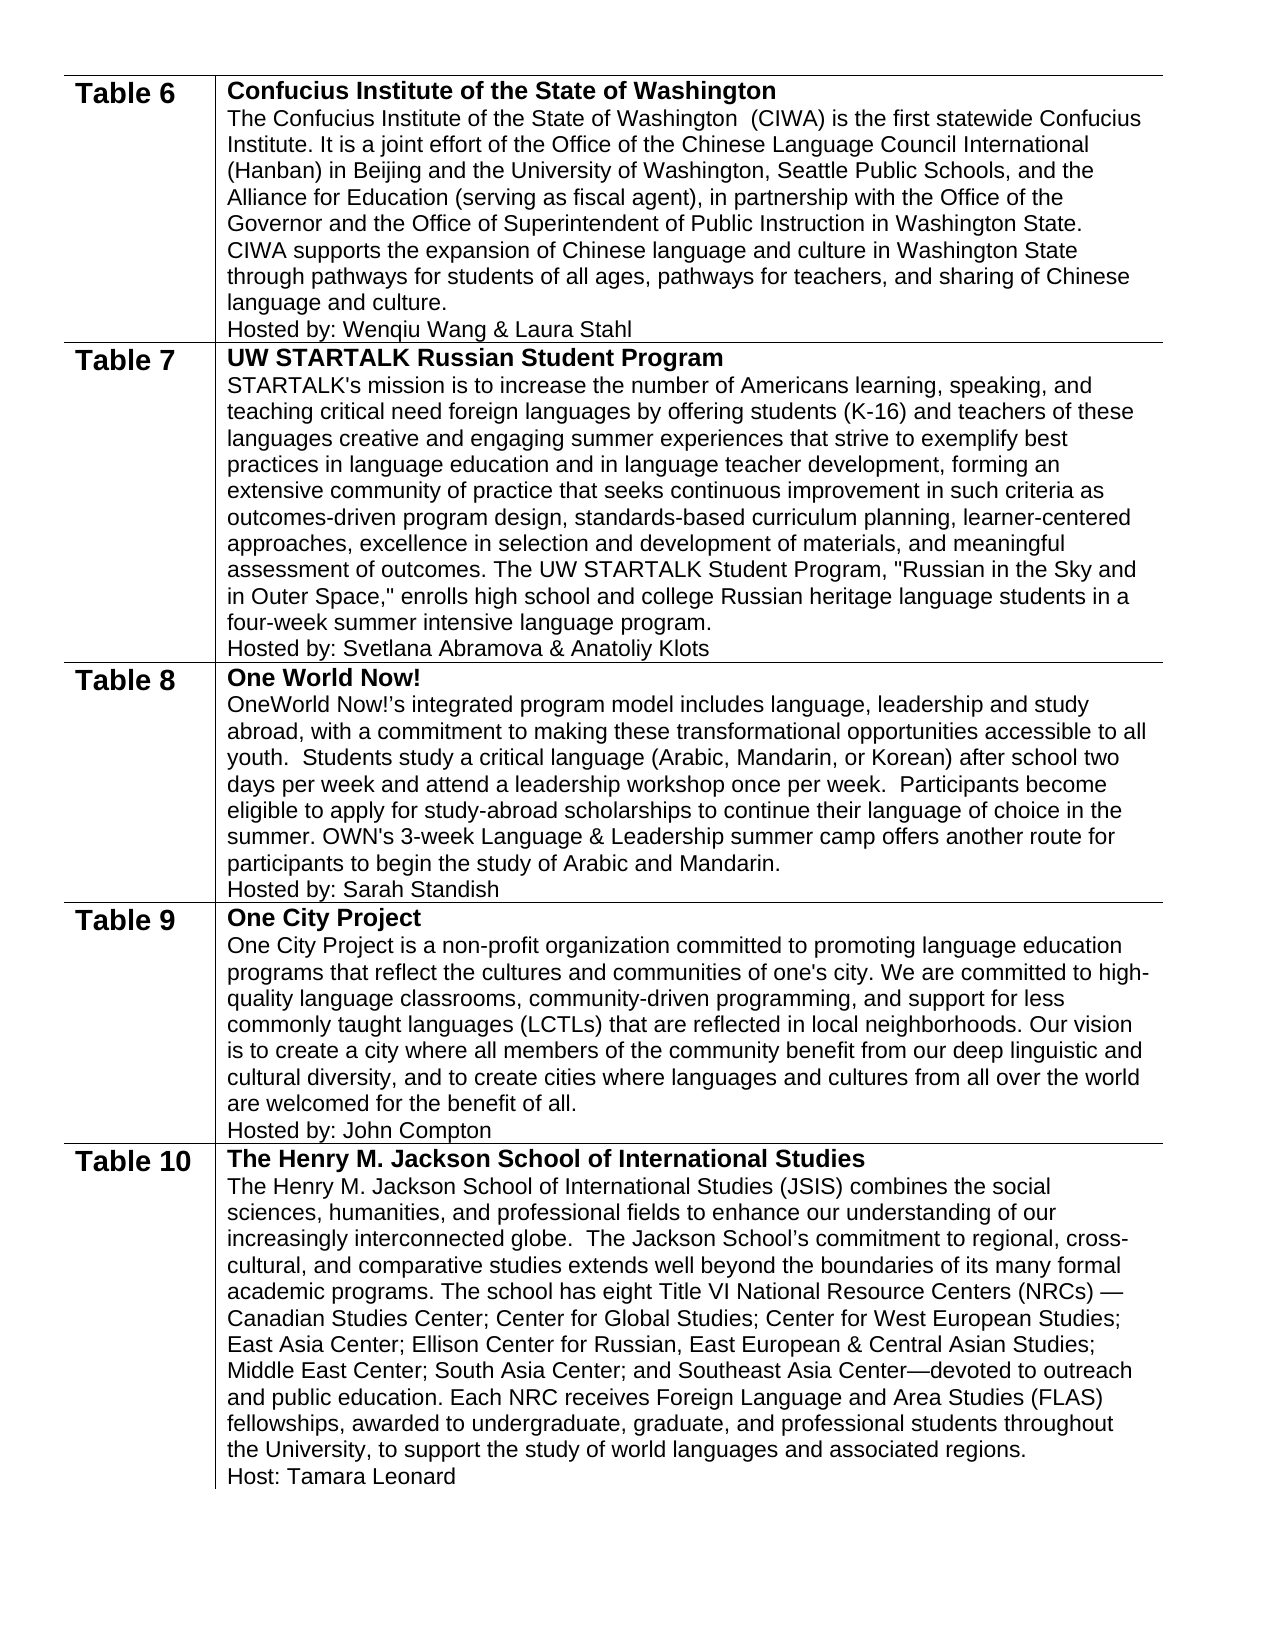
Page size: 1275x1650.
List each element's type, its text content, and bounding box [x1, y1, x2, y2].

table_cell Table 7 [64, 343, 215, 662]
table_cell Table 6 [64, 76, 215, 342]
table_cell Table 10 [64, 1144, 215, 1489]
table_cell Confucius Institute of the State of Washington The Confucius Institute of the State of Washington (CIWA) is the first statewide Confucius Institute. It is a joint effort of the Office of the Chinese Language Council International (Hanban) in Beijing and the University of Washington, Seattle Public Schools, and the Alliance for Education (serving as fiscal agent), in partnership with the Office of the Governor and the Office of Superintendent of Public Instruction in Washington State. CIWA supports the expansion of Chinese language and culture in Washington State through pathways for students of all ages, pathways for teachers, and sharing of Chinese language and culture. Hosted by: Wenqiu Wang & Laura Stahl [216, 76, 1162, 342]
table_cell The Henry M. Jackson School of International Studies The Henry M. Jackson School of International Studies (JSIS) combines the social sciences, humanities, and professional fields to enhance our understanding of our increasingly interconnected globe. The Jackson School’s commitment to regional, cross-cultural, and comparative studies extends well beyond the boundaries of its many formal academic programs. The school has eight Title VI National Resource Centers (NRCs) —Canadian Studies Center; Center for Global Studies; Center for West European Studies; East Asia Center; Ellison Center for Russian, East European & Central Asian Studies; Middle East Center; South Asia Center; and Southeast Asia Center—devoted to outreach and public education. Each NRC receives Foreign Language and Area Studies (FLAS) fellowships, awarded to undergraduate, graduate, and professional students throughout the University, to support the study of world languages and associated regions. Host: Tamara Leonard [216, 1144, 1162, 1489]
table_cell Table 8 [64, 663, 215, 902]
table_cell One World Now! OneWorld Now!’s integrated program model includes language, leadership and study abroad, with a commitment to making these transformational opportunities accessible to all youth. Students study a critical language (Arabic, Mandarin, or Korean) after school two days per week and attend a leadership workshop once per week. Participants become eligible to apply for study-abroad scholarships to continue their language of choice in the summer. OWN's 3-week Language & Leadership summer camp offers another route for participants to begin the study of Arabic and Mandarin. Hosted by: Sarah Standish [216, 663, 1162, 902]
table_cell Table 9 [64, 903, 215, 1143]
table_cell One City Project One City Project is a non-profit organization committed to promoting language education programs that reflect the cultures and communities of one's city. We are committed to high-quality language classrooms, community-driven programming, and support for less commonly taught languages (LCTLs) that are reflected in local neighborhoods. Our vision is to create a city where all members of the community benefit from our deep linguistic and cultural diversity, and to create cities where languages and cultures from all over the world are welcomed for the benefit of all. Hosted by: John Compton [216, 903, 1162, 1143]
table_cell UW STARTALK Russian Student Program STARTALK's mission is to increase the number of Americans learning, speaking, and teaching critical need foreign languages by offering students (K-16) and teachers of these languages creative and engaging summer experiences that strive to exemplify best practices in language education and in language teacher development, forming an extensive community of practice that seeks continuous improvement in such criteria as outcomes-driven program design, standards-based curriculum planning, learner-centered approaches, excellence in selection and development of materials, and meaningful assessment of outcomes. The UW STARTALK Student Program, "Russian in the Sky and in Outer Space," enrolls high school and college Russian heritage language students in a four-week summer intensive language program. Hosted by: Svetlana Abramova & Anatoliy Klots [216, 343, 1162, 662]
